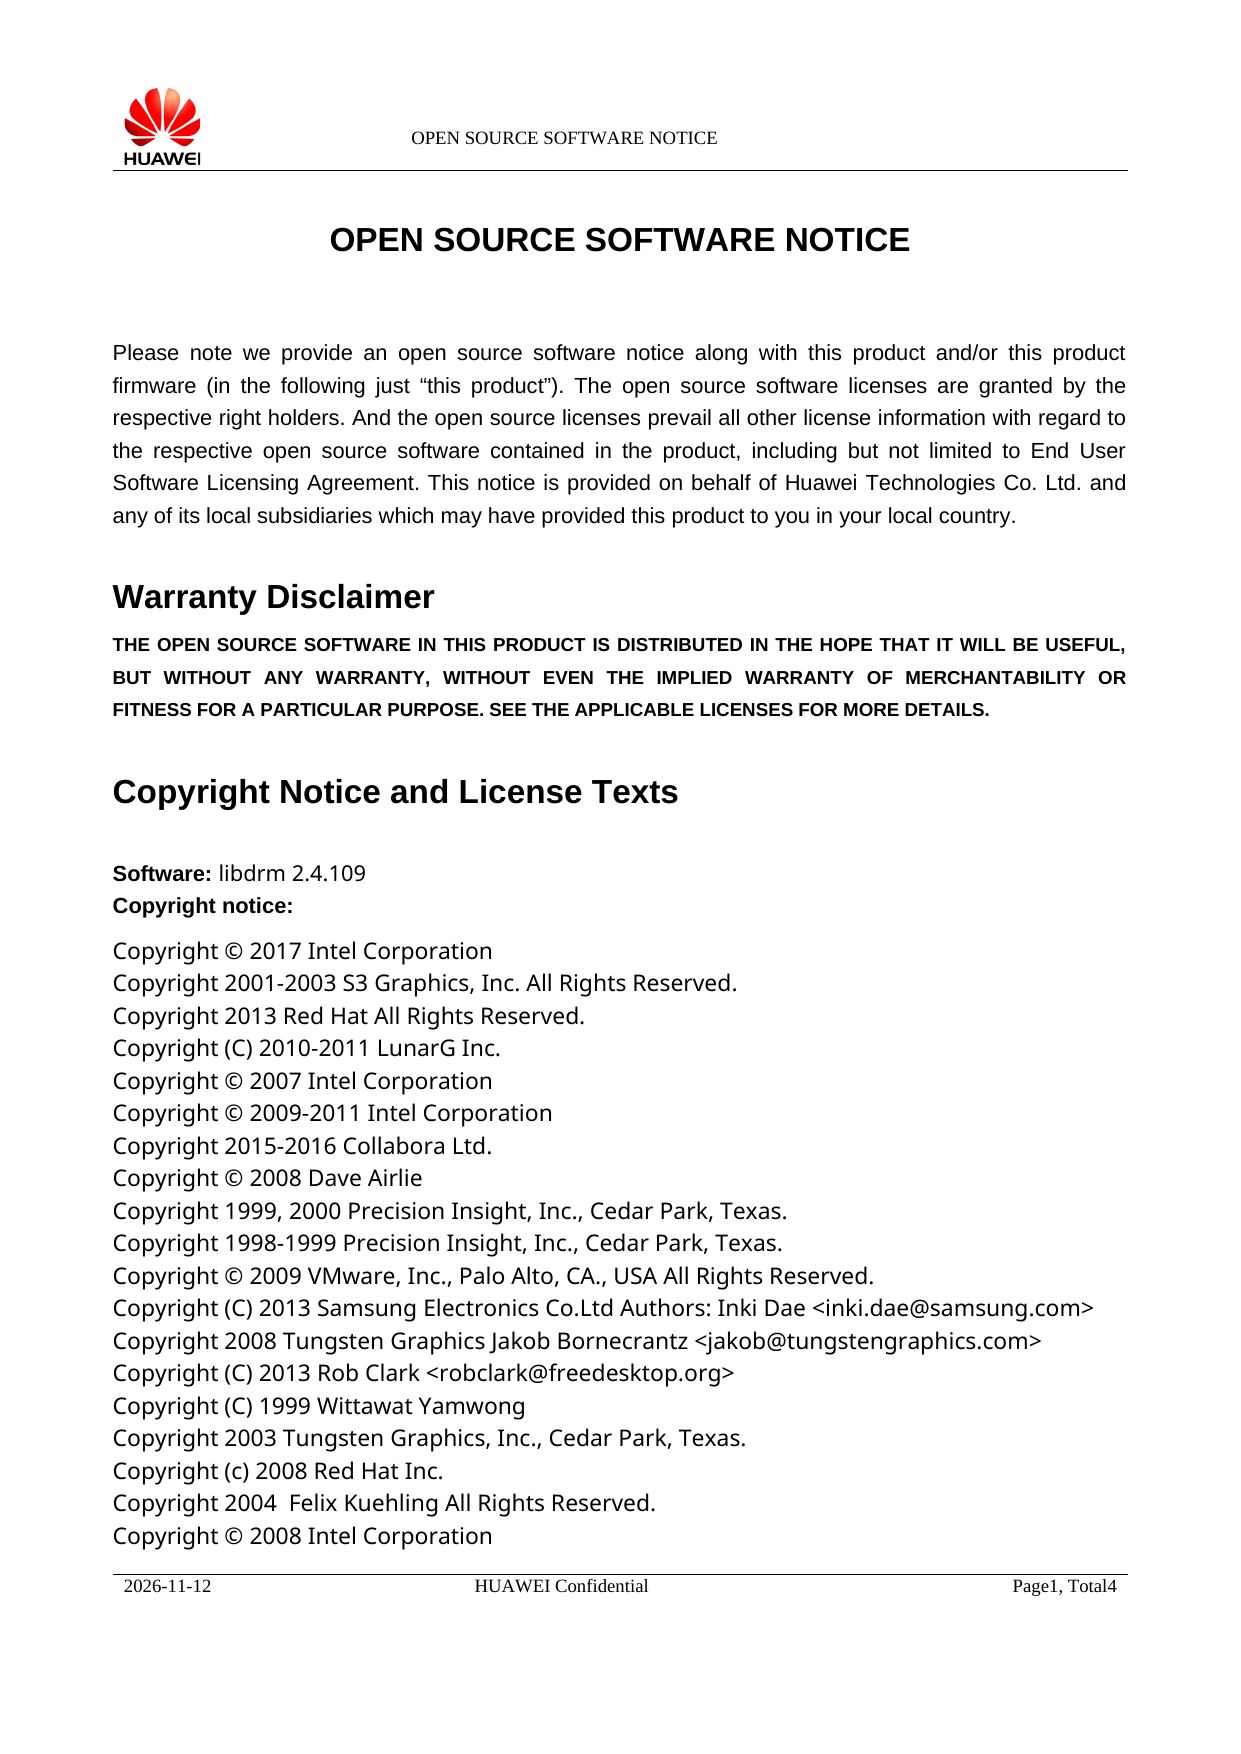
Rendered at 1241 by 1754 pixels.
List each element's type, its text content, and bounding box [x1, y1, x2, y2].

text The open source software in this product is distributed in the hope that it will be useful, but WITHOUT ANY WARRANTY, without even the implied warranty of MERCHANTABILITY or FITNESS FOR A PARTICULAR PURPOSE. See the applicable licenses for more details. [112, 629, 1128, 726]
text Copyright notice: [112, 889, 1128, 921]
text OPEN SOURCE SOFTWARE NOTICE [112, 206, 1128, 271]
text Please note we provide an open source software notice along with this product and/or this product firmware (in the following just “this product”). The open source software licenses are granted by the respective right holders. And the open source licenses prevail all other license information with regard to the respective open source software contained in the product, including but not limited to End User Software Licensing Agreement. This notice is provided on behalf of Huawei Technologies Co. Ltd. and any of its local subsidiaries which may have provided this product to you in your local country. [112, 336, 1128, 531]
title Software: libdrm 2.4.109 [112, 856, 1128, 889]
picture [124, 88, 201, 165]
text Copyright Notice and License Texts [112, 759, 1128, 824]
text Warranty Disclaimer [112, 564, 1128, 629]
